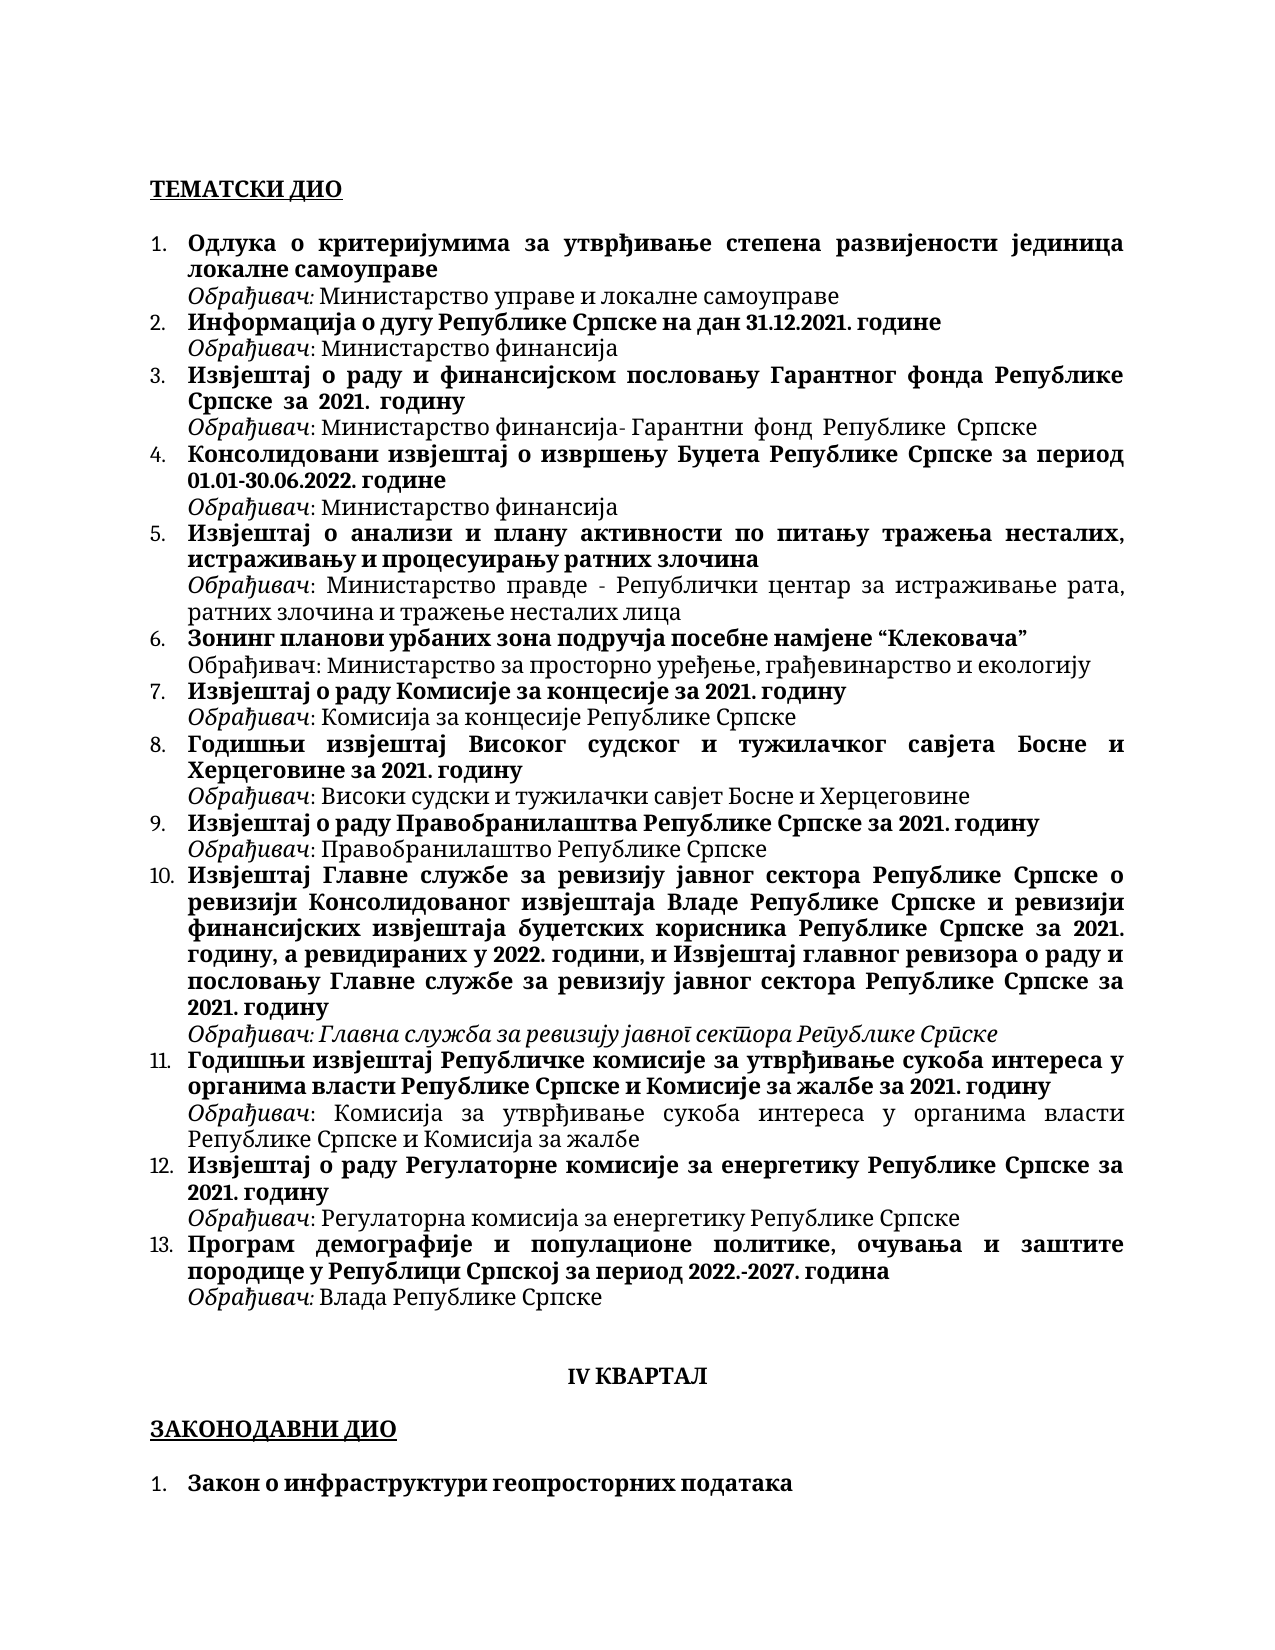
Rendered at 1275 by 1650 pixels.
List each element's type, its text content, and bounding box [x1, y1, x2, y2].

list Обрађивач: Правобранилаштво Републике Српске [187, 837, 1125, 863]
list Програм демографије и популационе политике, очувања и заштите породице у Републици Српској за период 2022.-2027. година [150, 1232, 1125, 1285]
text Обрађивач: Mинистарство финансија- Гарантни фонд Републике Српске [187, 415, 1125, 442]
list Извјештај о раду Комисије за концесије за 2021. годину [150, 679, 1125, 705]
list Извјештај о раду Правобранилаштва Републике Српске за 2021. годину [150, 811, 1125, 837]
text ЗАКОНОДАВНИ ДИО [150, 1417, 1125, 1443]
text ТЕМАТСКИ ДИО [150, 176, 1125, 203]
list Годишњи извјештај Републичке комисије за утврђивање сукоба интереса у органима власти Републике Српске и Комисије за жалбе за 2021. годину [150, 1048, 1125, 1100]
list Годишњи извјештај Високог судског и тужилачког савјета Босне и Херцеговине за 2021. годину [150, 731, 1125, 784]
list Зонинг планови урбаних зона подручја посебне намјене “Клековача” [150, 626, 1125, 652]
list Извјештај о раду и финансијском пословању Гарантног фонда Републике Српске за 2021. годину [150, 362, 1125, 415]
list Извјештај о раду Регулаторне комисије за енергетику Републике Српске за 2021. годину [150, 1153, 1125, 1206]
text Обрађивач: Комисија за концесије Републике Српске [187, 705, 1125, 731]
text Обрађивач: Регулаторна комисија за енергетику Републике Српске [187, 1206, 1125, 1232]
list Одлука о критеријумима за утврђивање степена развијености јединица локалне самоуправе [150, 229, 1125, 283]
text Обрађивач: Министарство управе и локалне самоуправе [187, 283, 1125, 310]
list Консолидовани извјештај о извршењу Буџета Републике Српске за период 01.01-30.06.2022. године [150, 442, 1125, 494]
text Обрађивач: Mинистарство финансија [187, 494, 1125, 521]
list Извјештај о анализи и плану активности по питању тражења несталих, истраживању и процесуирању ратних злочина [150, 521, 1125, 573]
list Извјештај Главне службе за ревизију јавног сектора Републике Српске о ревизији Консолидованог извјештаја Владе Републике Српске и ревизији финансијских извјештаја буџетских корисника Републике Српске за 2021. годину, а ревидираних у 2022. години, и Извјештај главног ревизора о раду и пословању Главне службе за ревизију јавног сектора Републике Српске за 2021. годину [150, 863, 1125, 1021]
text Обрађивач: Комисија за утврђивање сукоба интереса у органима власти Републике Српске и Комисија за жалбе [187, 1100, 1125, 1153]
text Обрађивач: Главна служба за ревизију јавног сектора Републике Српске [187, 1021, 1125, 1048]
list Закон о инфраструктури геопросторних података [150, 1469, 1125, 1497]
text Обрађивач: Mинистарство за просторно уређење, грађевинарство и екологију [187, 652, 1125, 679]
list Информација о дугу Републике Српске на дан 31.12.2021. године [150, 310, 1125, 336]
text Обрађивач: Влада Републике Српске [187, 1285, 1125, 1311]
text Обрађивач: Министарство правде - Републички центар за истраживање рата, ратних злочина и тражење несталих лица [187, 573, 1125, 626]
text Обрађивач: Mинистарство финансија [187, 336, 1125, 362]
text IV КВАРТАЛ [150, 1364, 1125, 1390]
list Обрађивач: Високи судски и тужилачки савјет Босне и Херцеговине [187, 784, 1125, 811]
